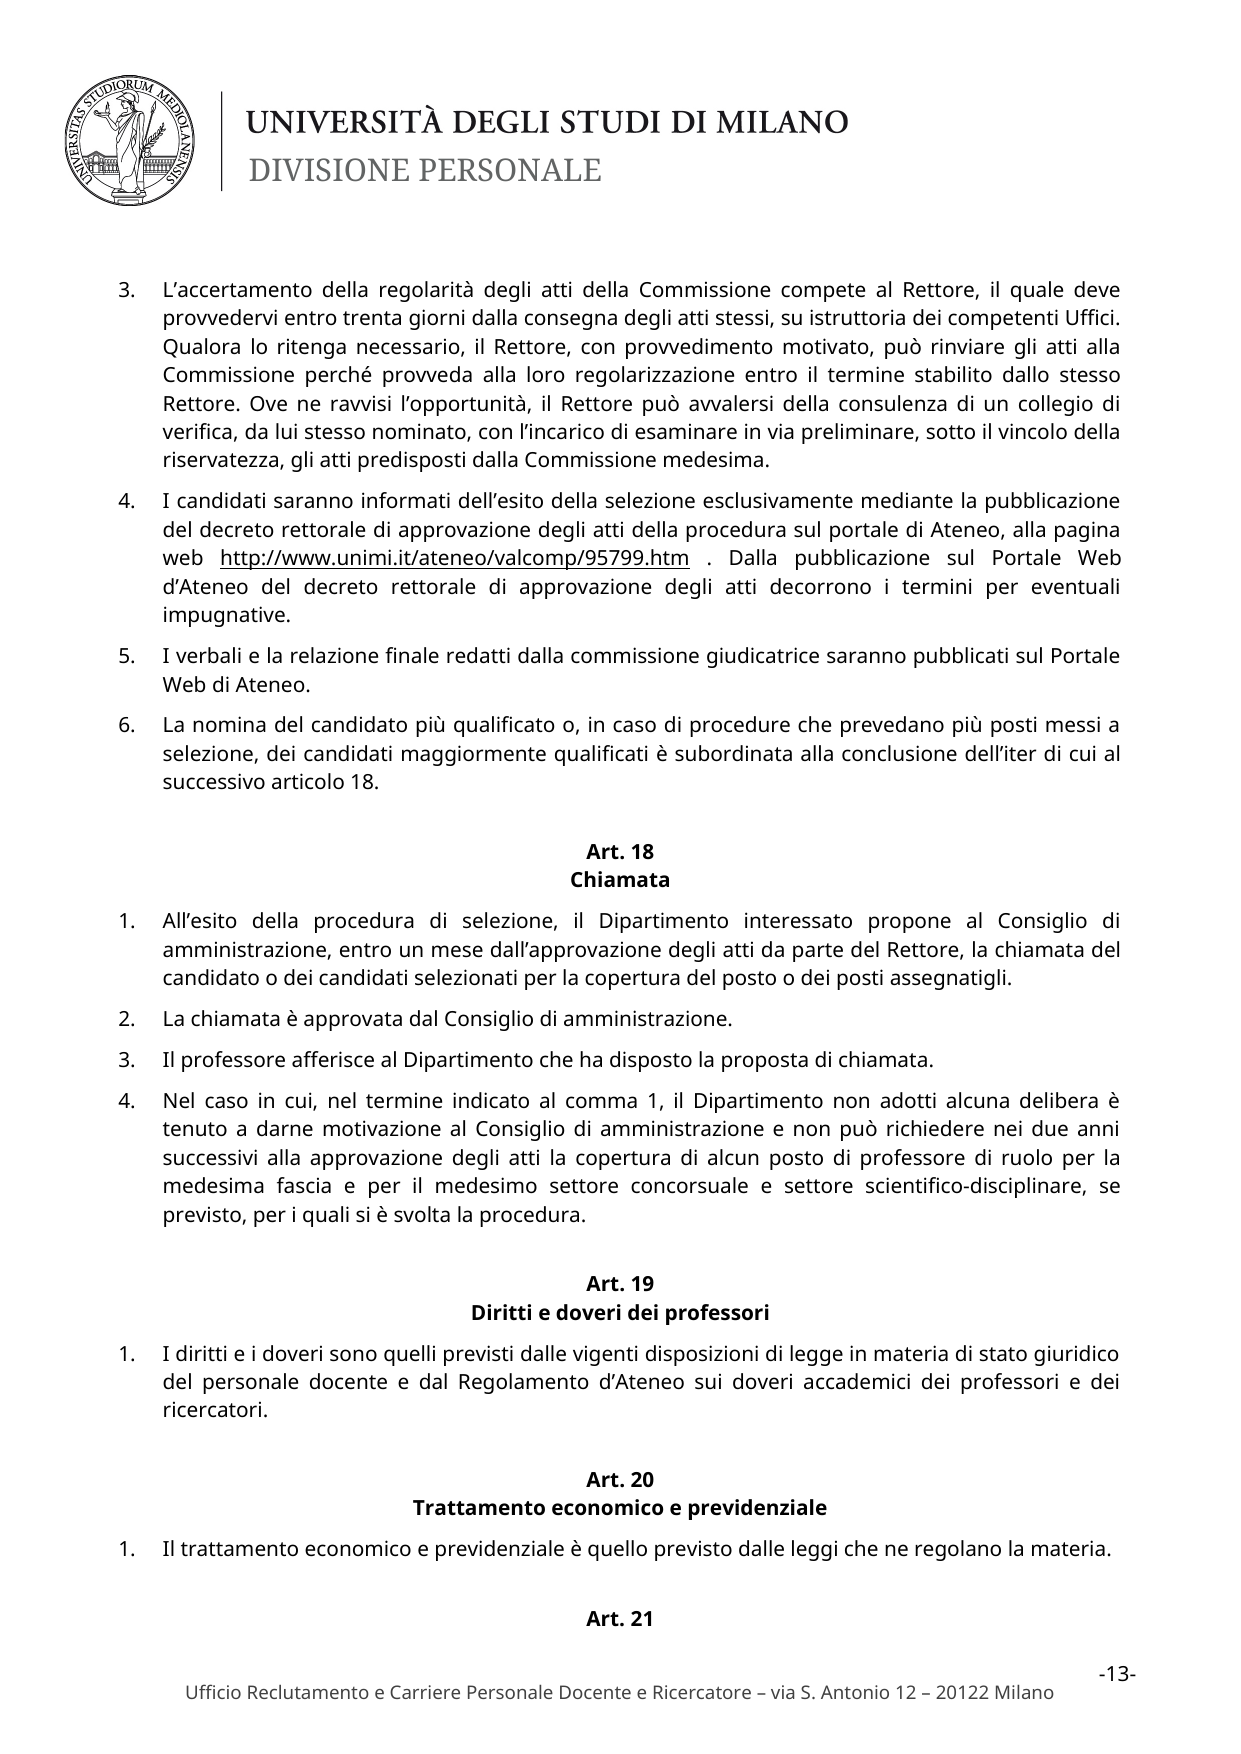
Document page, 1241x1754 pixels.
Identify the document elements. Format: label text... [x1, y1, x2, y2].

list La nomina del candidato più qualificato o, in caso di procedure che prevedano più posti messi a selezione, dei candidati maggiormente qualificati è subordinata alla conclusione dell’iter di cui al successivo articolo 18. [118, 711, 1122, 796]
list I candidati saranno informati dell’esito della selezione esclusivamente mediante la pubblicazione del decreto rettorale di approvazione degli atti della procedura sul portale di Ateneo, alla pagina web http://www.unimi.it/ateneo/valcomp/95799.htm . Dalla pubblicazione sul Portale Web d’Ateneo del decreto rettorale di approvazione degli atti decorrono i termini per eventuali impugnative. [118, 487, 1122, 629]
list L’accertamento della regolarità degli atti della Commissione compete al Rettore, il quale deve provvedervi entro trenta giorni dalla consegna degli atti stessi, su istruttoria dei competenti Uffici. Qualora lo ritenga necessario, il Rettore, con provvedimento motivato, può rinviare gli atti alla Commissione perché provveda alla loro regolarizzazione entro il termine stabilito dallo stesso Rettore. Ove ne ravvisi l’opportunità, il Rettore può avvalersi della consulenza di un collegio di verifica, da lui stesso nominato, con l’incarico di esaminare in via preliminare, sotto il vincolo della riservatezza, gli atti predisposti dalla Commissione medesima. [118, 275, 1122, 474]
text Art. 18 [118, 837, 1122, 865]
text Diritti e doveri dei professori [118, 1298, 1122, 1326]
text Art. 19 [118, 1269, 1122, 1298]
list La chiamata è approvata dal Consiglio di amministrazione. [118, 1004, 1122, 1032]
text Chiamata [118, 865, 1122, 894]
picture [64, 75, 848, 206]
text Trattamento economico e previdenziale [118, 1493, 1122, 1522]
list I verbali e la relazione finale redatti dalla commissione giudicatrice saranno pubblicati sul Portale Web di Ateneo. [118, 641, 1122, 698]
list Nel caso in cui, nel termine indicato al comma 1, il Dipartimento non adotti alcuna delibera è tenuto a darne motivazione al Consiglio di amministrazione e non può richiedere nei due anni successivi alla approvazione degli atti la copertura di alcun posto di professore di ruolo per la medesima fascia e per il medesimo settore concorsuale e settore scientifico-disciplinare, se previsto, per i quali si è svolta la procedura. [118, 1086, 1122, 1228]
list I diritti e i doveri sono quelli previsti dalle vigenti disposizioni di legge in materia di stato giuridico del personale docente e dal Regolamento d’Ateneo sui doveri accademici dei professori e dei ricercatori. [118, 1339, 1122, 1424]
list Il professore afferisce al Dipartimento che ha disposto la proposta di chiamata. [118, 1045, 1122, 1073]
list Il trattamento economico e previdenziale è quello previsto dalle leggi che ne regolano la materia. [118, 1534, 1122, 1563]
list All’esito della procedura di selezione, il Dipartimento interessato propone al Consiglio di amministrazione, entro un mese dall’approvazione degli atti da parte del Rettore, la chiamata del candidato o dei candidati selezionati per la copertura del posto o dei posti assegnatigli. [118, 906, 1122, 992]
text Art. 20 [118, 1465, 1122, 1493]
text Art. 21 [118, 1604, 1122, 1632]
